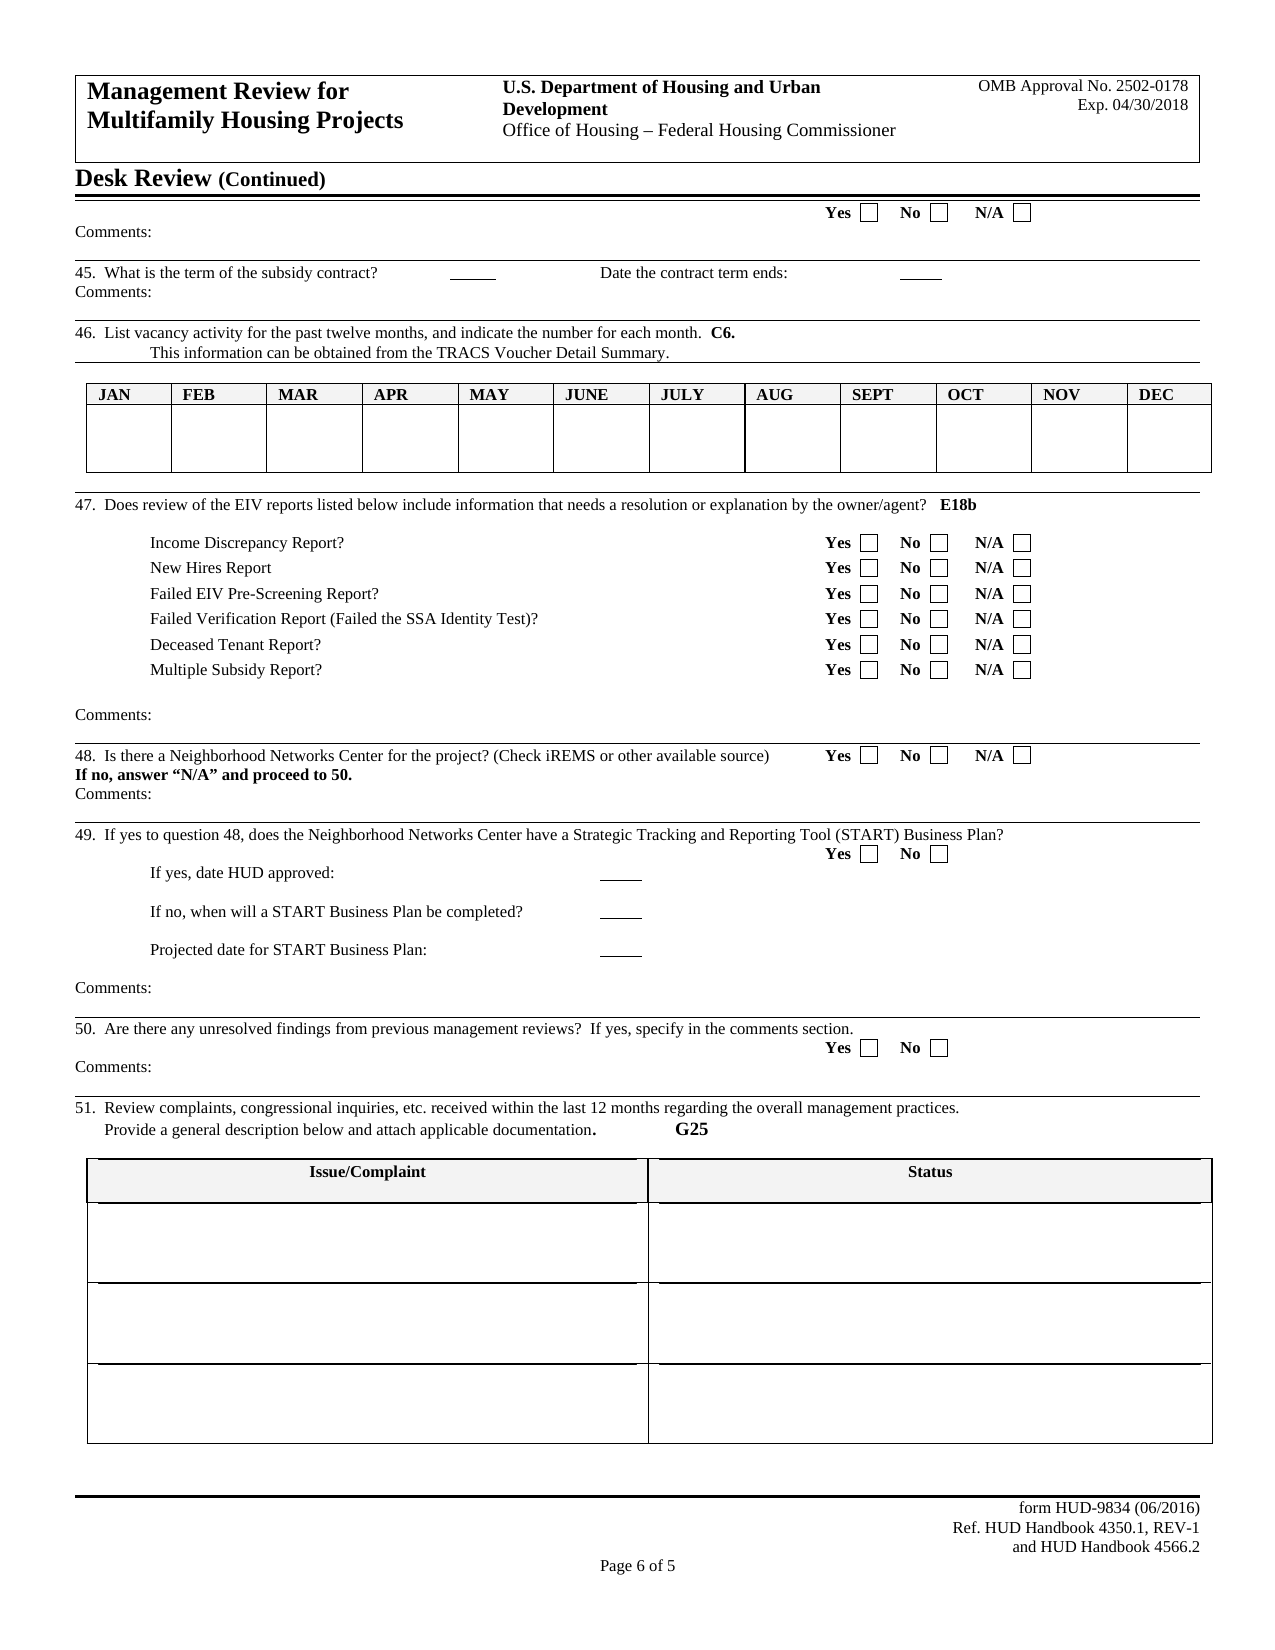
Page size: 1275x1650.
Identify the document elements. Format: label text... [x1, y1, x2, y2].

table_header NOV [1032, 384, 1127, 403]
text 45. What is the term of the subsidy contract? Date the contract term ends: [75, 261, 1200, 282]
table_header DEC [1128, 384, 1211, 403]
table_header JULY [650, 384, 744, 403]
text 49. If yes to question 48, does the have a Strategic Tracking and Reporting Tool (START) Business Plan? [75, 823, 1200, 844]
table_cell [841, 405, 936, 472]
table_cell [172, 405, 266, 472]
table_header Status [649, 1159, 1211, 1202]
text Comments: [75, 704, 1200, 724]
table_header MAR [267, 384, 362, 403]
table_cell [88, 1364, 648, 1443]
text Failed EIV Pre-Screening Report? Yes No N/A [75, 581, 1200, 603]
table_header APR [363, 384, 458, 403]
table_cell [87, 405, 171, 472]
text This information can be obtained from the TRACS Voucher Detail Summary. [75, 342, 1200, 362]
table_header MAY [459, 384, 553, 403]
table_header JUNE [554, 384, 649, 403]
text Yes No [75, 844, 1200, 863]
table_header OCT [937, 384, 1031, 403]
text If no, answer “N/A” and proceed to 50. [75, 764, 1200, 784]
text Yes No [75, 1038, 1200, 1057]
text Comments: [75, 784, 1200, 803]
text Income Discrepancy Report? Yes No N/A [75, 533, 1200, 552]
table_cell [649, 1203, 1212, 1282]
table_header SEPT [841, 384, 936, 403]
text Comments: [75, 1057, 1200, 1076]
text 51. Review complaints, congressional inquiries, etc. received within the last 12 months regarding the overall management practices. [75, 1097, 1200, 1117]
table_cell [88, 1283, 648, 1363]
table_cell [1032, 405, 1127, 472]
table_cell [267, 405, 362, 472]
table_cell [1128, 405, 1211, 472]
table_cell [459, 405, 553, 472]
text Multiple Subsidy Report? Yes No N/A [75, 657, 1200, 679]
text Provide a general description below and attach applicable documentation. G25 [75, 1117, 1200, 1139]
table_cell [937, 405, 1031, 472]
table_cell [88, 1203, 648, 1282]
text Deceased Tenant Report? Yes No N/A [75, 632, 1200, 654]
table_cell [650, 405, 744, 472]
table_cell [746, 405, 840, 472]
text Failed Verification Report (Failed the SSA Identity Test)? Yes No N/A [75, 606, 1200, 628]
text Yes No N/A [75, 201, 1200, 222]
text Comments: [75, 978, 1200, 997]
text If no, when will a START Business Plan be completed? [75, 901, 1200, 921]
table_cell [554, 405, 649, 472]
text Projected date for START Business Plan: [75, 940, 1200, 959]
text If yes, date HUD approved: [75, 863, 1200, 882]
text 48. Is there a Neighborhood Networks Center for the project? (Check iREMS or other available source) Yes No N/A [75, 744, 1200, 764]
text 46. List vacancy activity for the past twelve months, and indicate the number for each month. C6. [75, 321, 1200, 342]
table_cell [649, 1282, 1212, 1363]
text Comments: [75, 282, 1200, 301]
table_header JAN [87, 384, 171, 403]
text 47. Does review of the EIV reports listed below include information that needs a resolution or explanation by the owner/agent? E18b [75, 493, 1200, 514]
table_cell [363, 405, 458, 472]
table_header FEB [172, 384, 266, 403]
table_header AUG [746, 384, 840, 403]
text Comments: [75, 222, 1200, 241]
table_cell [649, 1363, 1212, 1443]
text New Hires Report Yes No N/A [75, 556, 1200, 577]
table_header Issue/Complaint [88, 1159, 647, 1202]
text 50. Are there any unresolved findings from previous management reviews? If yes, specify in the comments section. [75, 1018, 1200, 1038]
